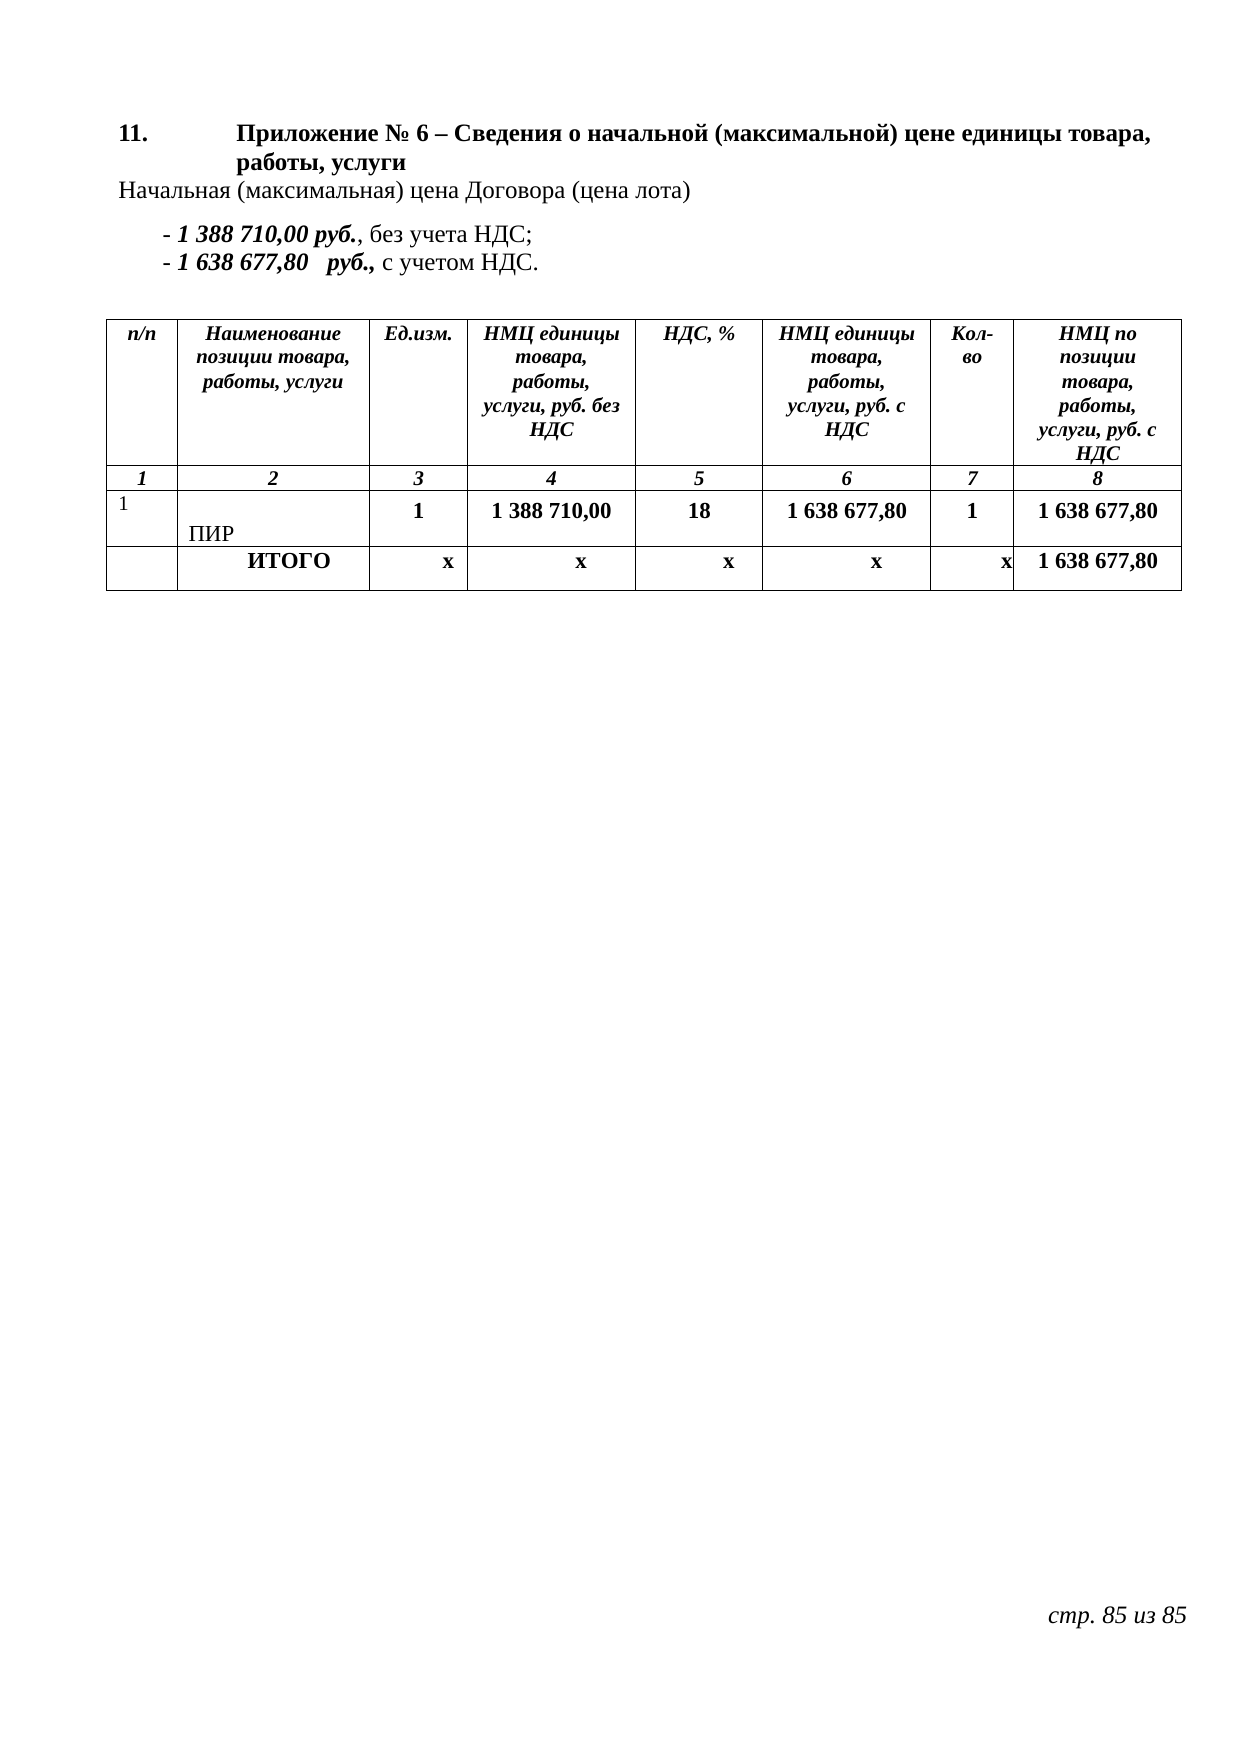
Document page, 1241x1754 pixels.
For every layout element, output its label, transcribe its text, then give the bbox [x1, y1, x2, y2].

table_cell 1 [107, 491, 177, 546]
table_cell 8 [1014, 466, 1181, 490]
table_header НМЦ единицы товара, работы, услуги, руб. с НДС [763, 320, 930, 465]
table_header Наименование позиции товара, работы, услуги [178, 320, 369, 465]
table_cell ПИР [178, 491, 369, 546]
table_header Кол-во [931, 320, 1013, 465]
table_cell 1 638 677,80 [763, 491, 930, 546]
table_cell ИТОГО [178, 547, 369, 590]
table_cell 7 [931, 466, 1013, 490]
table_cell 18 [636, 491, 762, 546]
table_cell 5 [636, 466, 762, 490]
table_header НМЦ по позиции товара, работы, услуги, руб. с НДС [1014, 320, 1181, 465]
table_cell х [370, 547, 467, 590]
table_header НДС, % [636, 320, 762, 465]
table_cell 1 [107, 466, 177, 490]
table_cell 1 [370, 491, 467, 546]
table_header НМЦ единицы товара, работы, услуги, руб. без НДС [468, 320, 635, 465]
text - 1 388 710,00 руб., без учета НДС; [162, 219, 1181, 247]
table_header п/п [107, 320, 177, 465]
table_cell 2 [178, 466, 369, 490]
table_cell 6 [763, 466, 930, 490]
list Начальная (максимальная) цена Договора (цена лота) [118, 176, 1181, 204]
text - 1 638 677,80 руб., с учетом НДС. [162, 247, 1181, 276]
table_cell 1 388 710,00 [468, 491, 635, 546]
table_cell 3 [370, 466, 467, 490]
table_header Ед.изм. [370, 320, 467, 465]
table_cell 1 638 677,80 [1014, 491, 1181, 546]
table_cell х [636, 547, 762, 590]
table_cell 1 638 677,80 [1014, 547, 1181, 590]
table_cell х [931, 547, 1013, 590]
table_cell 1 [931, 491, 1013, 546]
subtitle Приложение № 6 – Сведения о начальной (максимальной) цене единицы товара, работы, услуги [118, 118, 1181, 176]
table_cell 4 [468, 466, 635, 490]
table_cell [107, 547, 177, 590]
table_cell х [468, 547, 635, 590]
table_cell х [763, 547, 930, 590]
